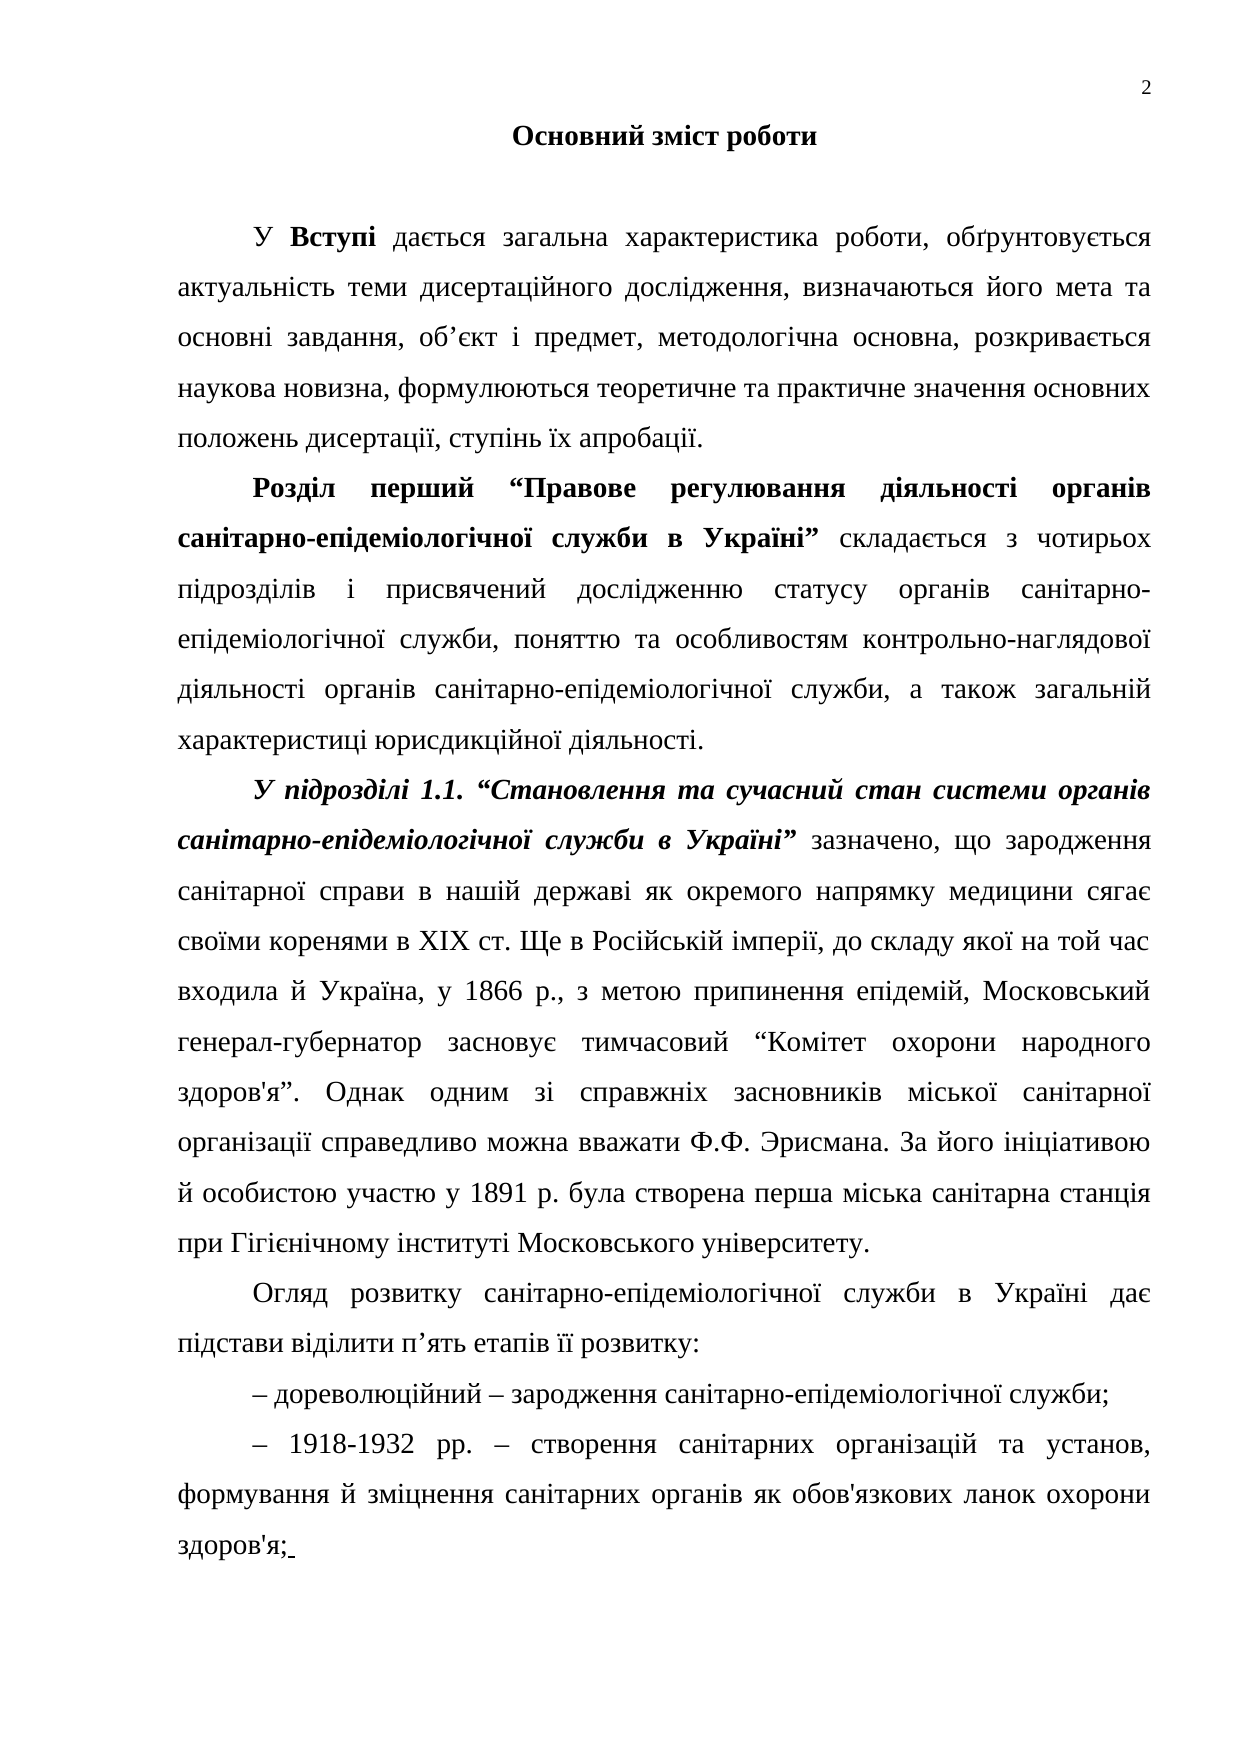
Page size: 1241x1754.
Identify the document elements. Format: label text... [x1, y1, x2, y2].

text Основний зміст роботи [177, 118, 1152, 152]
text – дореволюційний – зародження санітарно-епідеміологічної служби; [177, 1376, 1152, 1409]
text – 1918-1932 рр. – створення санітарних організацій та установ, формування й зміцнення санітарних органів як обов'язкових ланок охорони здоров'я; [177, 1426, 1152, 1560]
text Огляд розвитку санітарно-епідеміологічної служби в Україні дає підстави віділити п’ять етапів її розвитку: [177, 1275, 1152, 1359]
text Розділ перший “Правове регулювання діяльності органів санітарно-епідеміологічної служби в Україні” складається з чотирьох підрозділів і присвячений дослідженню статусу органів санітарно-епідеміологічної служби, поняттю та особливостям контрольно-наглядової діяльності органів санітарно-епідеміологічної служби, а також загальній характеристиці юрисдикційної діяльності. [177, 470, 1152, 755]
text У Вступі дається загальна характеристика роботи, обґрунтовується актуальність теми дисертаційного дослідження, визначаються його мета та основні завдання, об’єкт і предмет, методологічна основна, розкривається наукова новизна, формулюються теоретичне та практичне значення основних положень дисертації, ступінь їх апробації. [177, 219, 1152, 453]
text У підрозділі 1.1. “Становлення та сучасний стан системи органів санітарно-епідеміологічної служби в Україні” зазначено, що зародження санітарної справи в нашій державі як окремого напрямку медицини сягає своїми коренями в XIX ст. Ще в Російській імперії, до складу якої на той час входила й Україна, у 1866 р., з метою припинення епідемій, Московський генерал-губернатор засновує тимчасовий “Комітет охорони народного здоров'я”. Однак одним зі справжніх засновників міської санітарної організації справедливо можна вважати Ф.Ф. Эрисмана. За його ініціативою й особистою участю у 1891 р. була створена перша міська санітарна станція при Гігієнічному інституті Московського університету. [177, 772, 1152, 1258]
